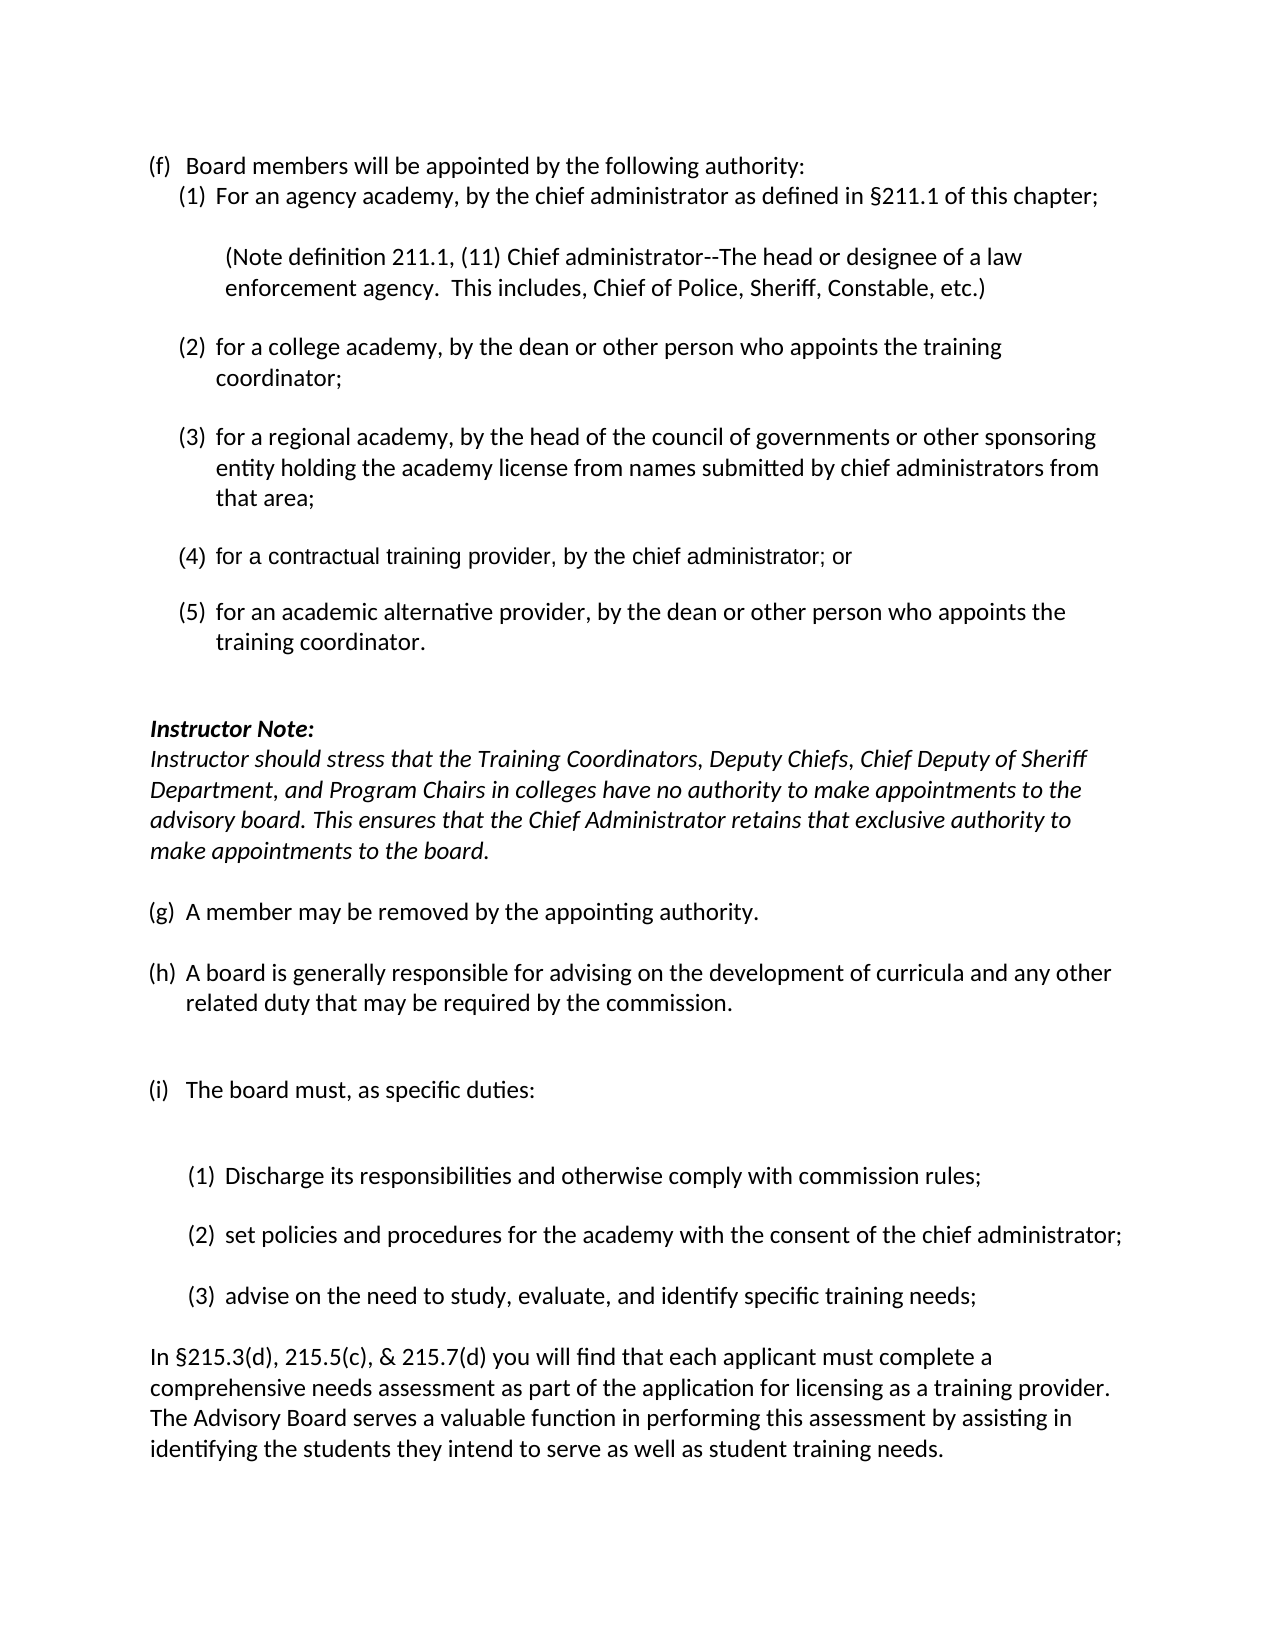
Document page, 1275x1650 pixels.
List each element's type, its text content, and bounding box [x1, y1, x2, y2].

list Discharge its responsibilities and otherwise comply with commission rules; [187, 1160, 1125, 1191]
list for a contractual training provider, by the chief administrator; or [178, 543, 1125, 569]
list For an agency academy, by the chief administrator as defined in §211.1 of this chapter; [178, 181, 1125, 211]
list for a college academy, by the dean or other person who appoints the training coordinator; [178, 331, 1125, 392]
list for an academic alternative provider, by the dean or other person who appoints the training coordinator. [178, 596, 1125, 657]
text Instructor should stress that the Training Coordinators, Deputy Chiefs, Chief Deputy of Sheriff Department, and Program Chairs in colleges have no authority to make appointments to the advisory board. This ensures that the Chief Administrator retains that exclusive authority to make appointments to the board. [150, 743, 1125, 865]
text In §215.3(d), 215.5(c), & 215.7(d) you will find that each applicant must complete a comprehensive needs assessment as part of the application for licensing as a training provider. The Advisory Board serves a valuable function in performing this assessment by assisting in identifying the students they intend to serve as well as student training needs. [150, 1342, 1125, 1464]
list for a regional academy, by the head of the council of governments or other sponsoring entity holding the academy license from names submitted by chief administrators from that area; [178, 421, 1125, 513]
list A board is generally responsible for advising on the development of curricula and any other related duty that may be required by the commission. [148, 957, 1125, 1018]
text Instructor Note: [150, 713, 1125, 743]
list The board must, as specific duties: [148, 1074, 1125, 1104]
list A member may be removed by the appointing authority. [148, 896, 1125, 926]
list advise on the need to study, evaluate, and identify specific training needs; [187, 1281, 1125, 1311]
list Board members will be appointed by the following authority: [148, 150, 1125, 181]
list set policies and procedures for the academy with the consent of the chief administrator; [187, 1219, 1125, 1250]
text (Note definition 211.1, (11) Chief administrator--The head or designee of a law enforcement agency. This includes, Chief of Police, Sheriff, Constable, etc.) [225, 242, 1125, 303]
